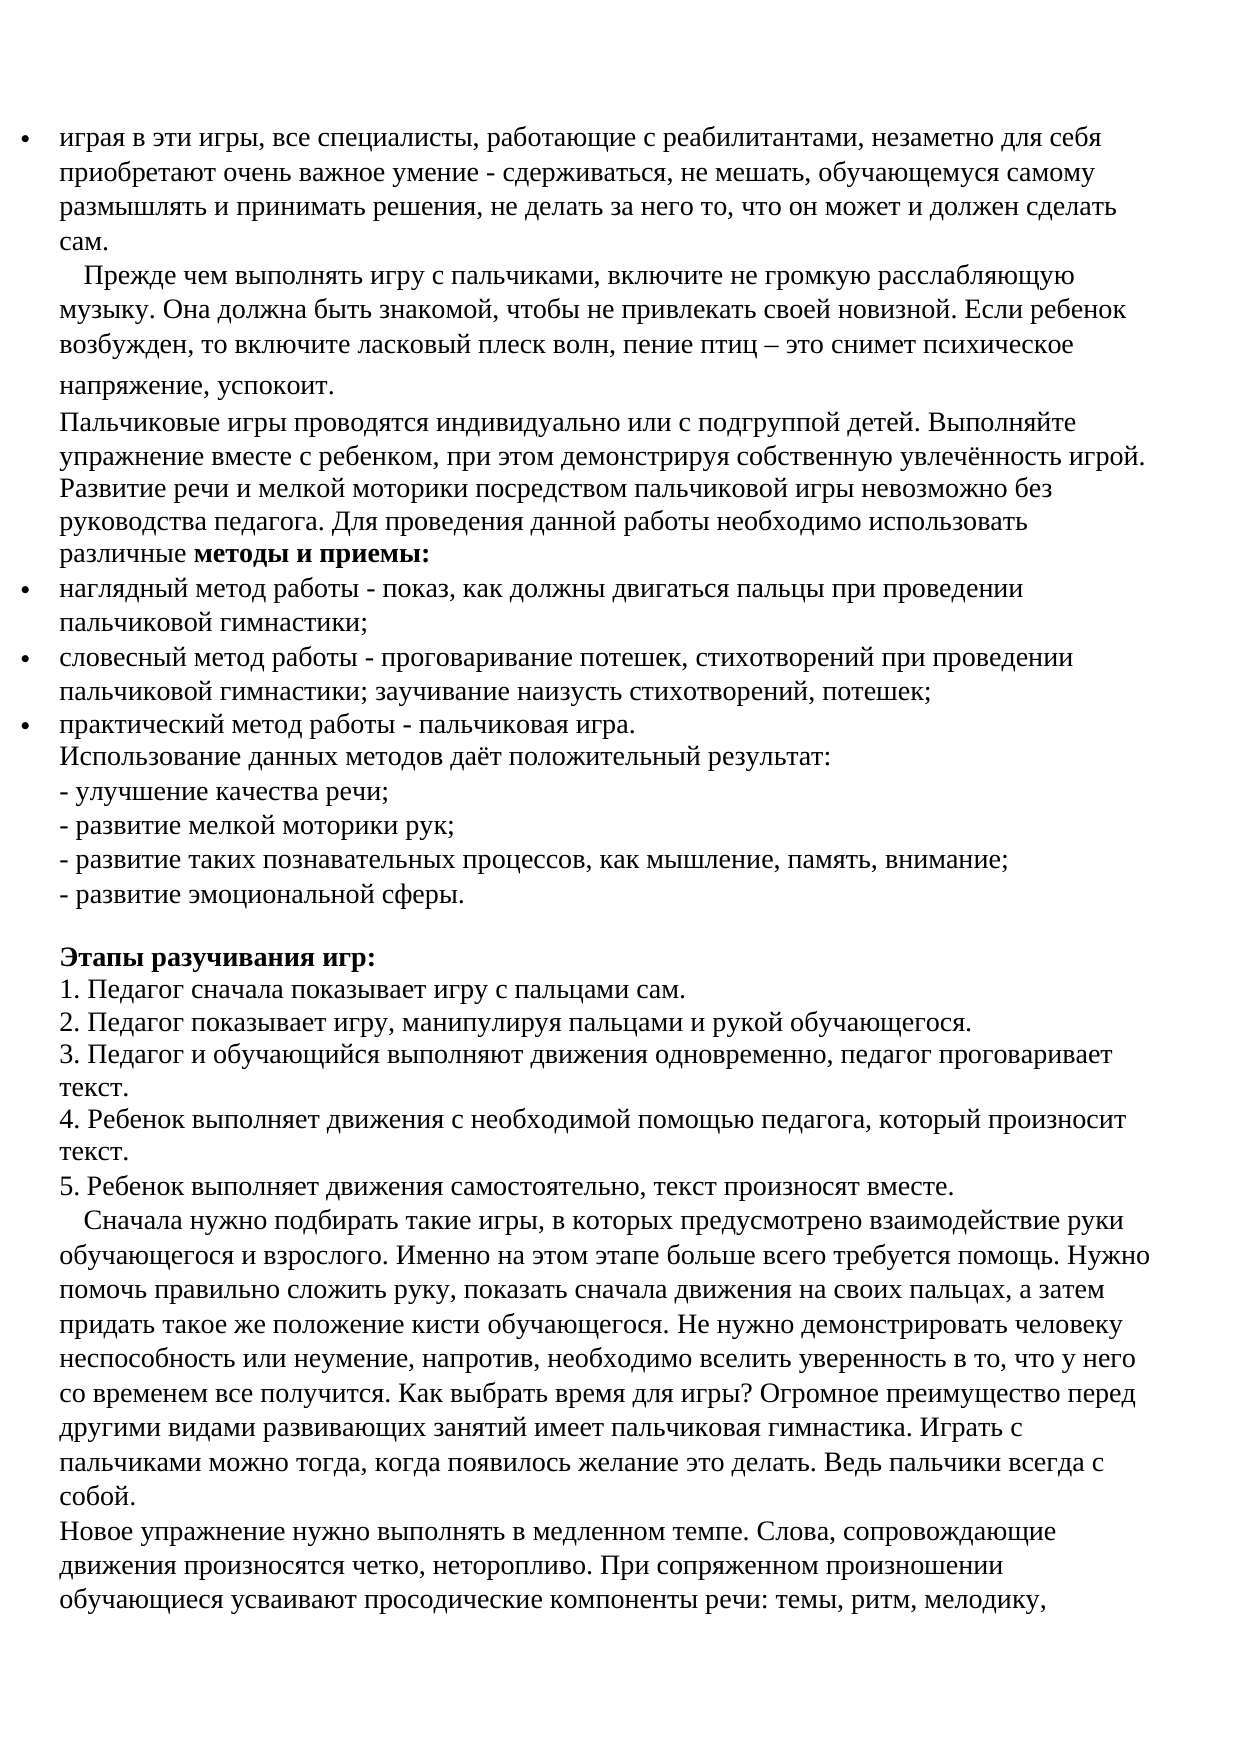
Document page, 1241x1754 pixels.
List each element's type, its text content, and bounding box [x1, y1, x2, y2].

text 4. Ребенок выполняет движения с необходимой помощью педагога, который произносит текст. [59, 1102, 1152, 1167]
list наглядный метод работы - показ, как должны двигаться пальцы при проведении пальчиковой гимнастики; [22, 569, 1152, 638]
text - улучшение качества речи; [59, 771, 1152, 806]
list словесный метод работы - проговаривание потешек, стихотворений при проведении пальчиковой гимнастики; заучивание наизусть стихотворений, потешек; [22, 638, 1152, 707]
text 2. Педагог показывает игру, манипулируя пальцами и рукой обучающегося. [59, 1005, 1152, 1037]
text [59, 1512, 1152, 1615]
text Использование данных методов даёт положительный результат: [59, 739, 1152, 771]
text Этапы разучивания игр: [59, 940, 1152, 972]
text - развитие эмоциональной сферы. [59, 875, 1152, 909]
text 5. Ребенок выполняет движения самостоятельно, текст произносят вместе. [59, 1167, 1152, 1201]
list практический метод работы - пальчиковая игра. [22, 707, 1152, 739]
text - развитие таких познавательных процессов, как мышление, память, внимание; [59, 840, 1152, 875]
text 3. Педагог и обучающийся выполняют движения одновременно, педагог проговаривает текст. [59, 1037, 1152, 1102]
list играя в эти игры, все специалисты, работающие с реабилитантами, незаметно для себя приобретают очень важное умение - сдерживаться, не мешать, обучающемуся самому размышлять и принимать решения, не делать за него то, что он может и должен сделать сам. [22, 118, 1152, 256]
text Пальчиковые игры проводятся индивидуально или с подгруппой детей. Выполняйте упражнение вместе с ребенком, при этом демонстрируя собственную увлечённость игрой. [59, 403, 1152, 472]
text Прежде чем выполнять игру с пальчиками, включите не громкую расслабляющую музыку. Она должна быть знакомой, чтобы не привлекать своей новизной. Если ребенок возбужден, то включите ласковый плеск волн, пение птиц – это снимет психическое напряжение, успокоит. [59, 256, 1152, 403]
text - развитие мелкой моторики рук; [59, 806, 1152, 840]
text Развитие речи и мелкой моторики посредством пальчиковой игры невозможно без руководства педагога. Для проведения данной работы необходимо использовать различные методы и приемы: [59, 472, 1152, 569]
text Сначала нужно подбирать такие игры, в которых предусмотрено взаимодействие руки обучающегося и взрослого. Именно на этом этапе больше всего требуется помощь. Нужно помочь правильно сложить руку, показать сначала движения на своих пальцах, а затем придать такое же положение кисти обучающегося. Не нужно демонстрировать человеку неспособность или неумение, напротив, необходимо вселить уверенность в то, что у него со временем все получится. Как выбрать время для игры? Огромное преимущество перед другими видами развивающих занятий имеет пальчиковая гимнастика. Играть с пальчиками можно тогда, когда появилось желание это делать. Ведь пальчики всегда с собой. [59, 1201, 1152, 1512]
text 1. Педагог сначала показывает игру с пальцами сам. [59, 972, 1152, 1005]
